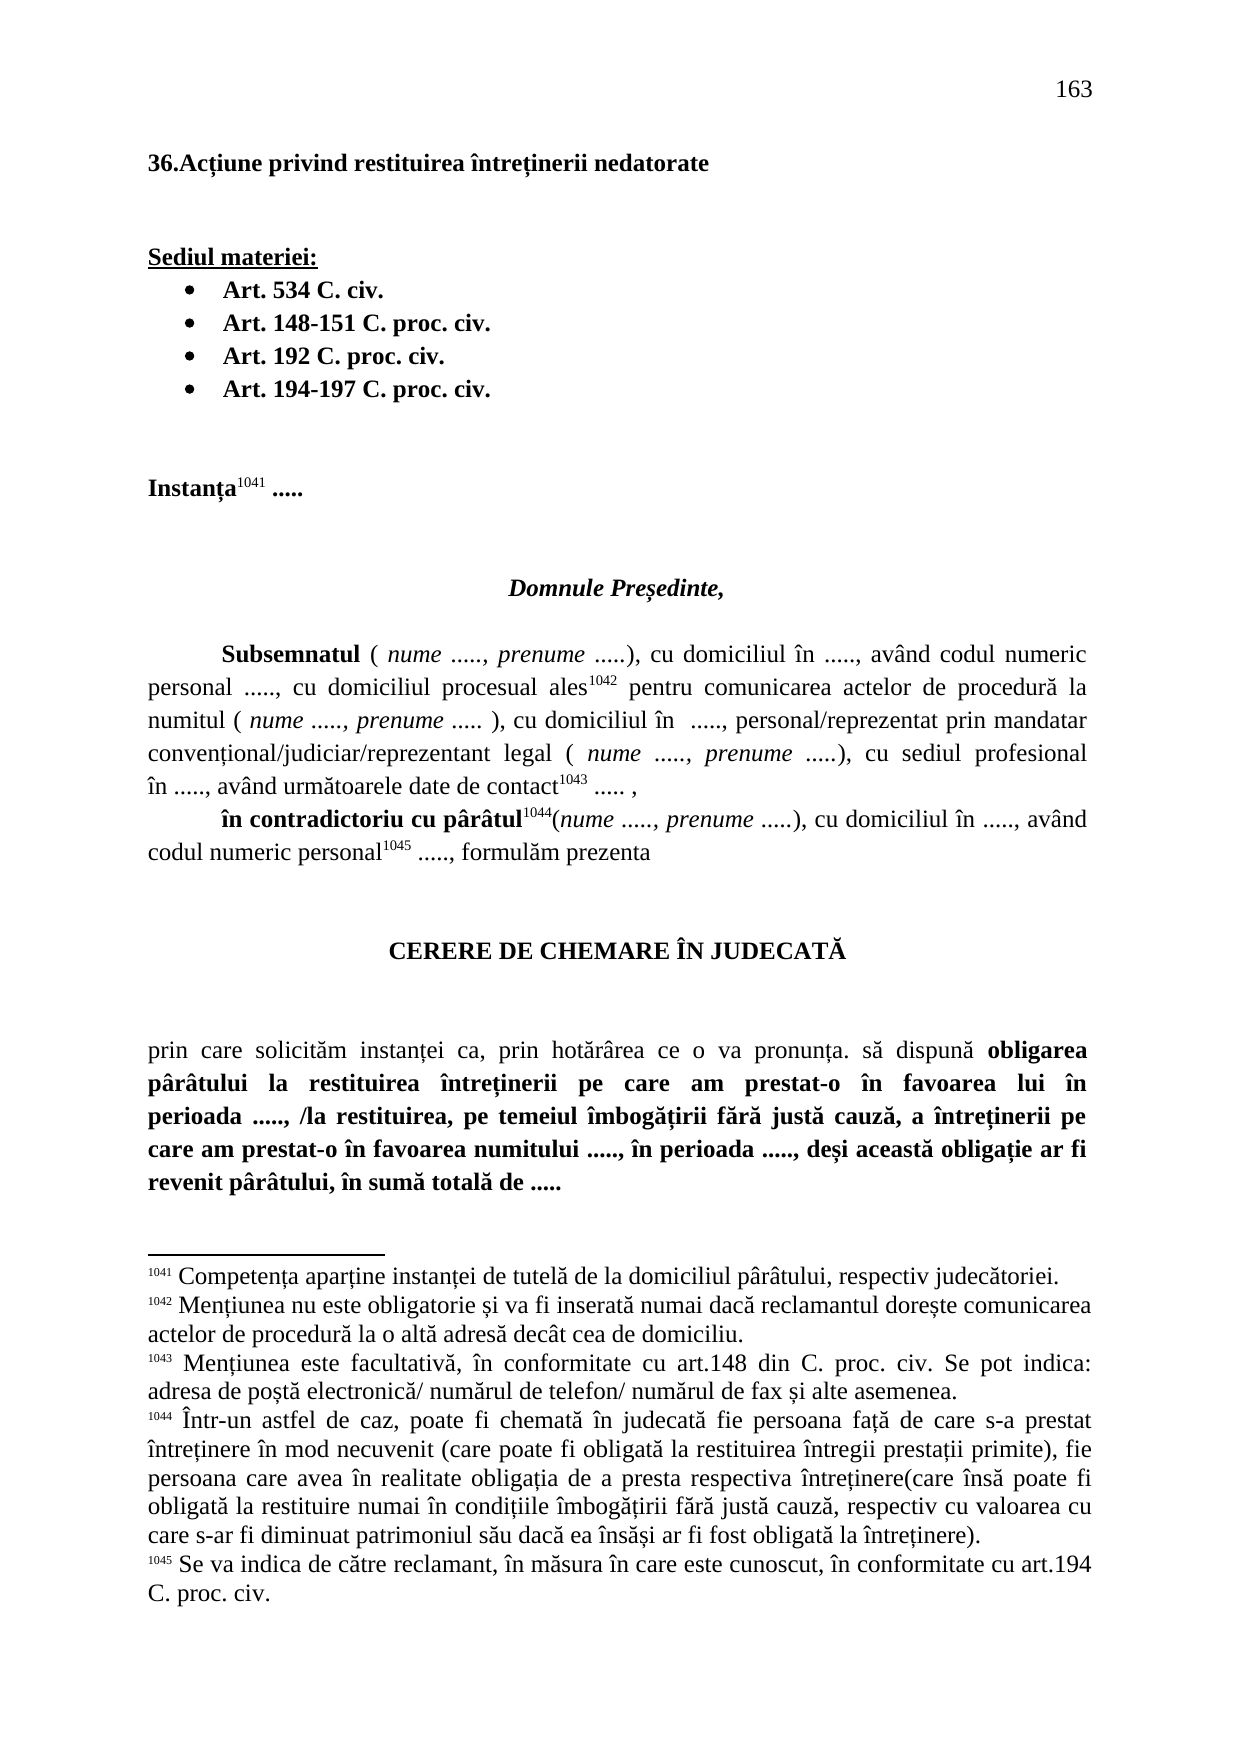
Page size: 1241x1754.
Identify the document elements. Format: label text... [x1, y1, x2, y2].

text CERERE DE CHEMARE ÎN JUDECATĂ [148, 936, 1087, 964]
text Domnule Președinte, [148, 573, 1087, 601]
list Art. 194-197 C. proc. civ. [185, 374, 1087, 403]
text Sediul materiei: [148, 242, 1087, 271]
list Art. 534 C. civ. [185, 275, 1087, 304]
text prin care solicităm instanței ca, prin hotărârea ce o va pronunța. să dispună obligarea pârâtului la restituirea întreținerii pe care am prestat-o în favoarea lui în perioada ....., /la restituirea, pe temeiul îmbogățirii fără justă cauză, a întreținerii pe care am prestat-o în favoarea numitului ....., în perioada ....., deși această obligație ar fi revenit pârâtului, în sumă totală de ..... [148, 1035, 1087, 1196]
list Art. . proc. civ. [185, 341, 1087, 370]
text în contradictoriu cu pârâtul(nume ....., prenume .....), cu domiciliul în ....., având codul numeric personal ....., formulăm prezenta [148, 804, 1087, 866]
list Art. 148-. proc. civ. [185, 308, 1087, 337]
text Subsemnatul ( nume ....., prenume .....), cu domiciliul în ....., având codul numeric personal ....., cu domiciliul procesual ales pentru comunicarea actelor de procedură la numitul ( nume ....., prenume ..... ), cu domiciliul în ....., personal/reprezentat prin mandatar convențional/judiciar/reprezentant legal ( nume ....., prenume .....), cu sediul profesional în ....., având următoarele date de contact ..... , [148, 639, 1087, 799]
text Instanța ..... [148, 473, 1087, 502]
subtitle 36.Acțiune privind restituirea întreținerii nedatorate [148, 148, 1093, 176]
